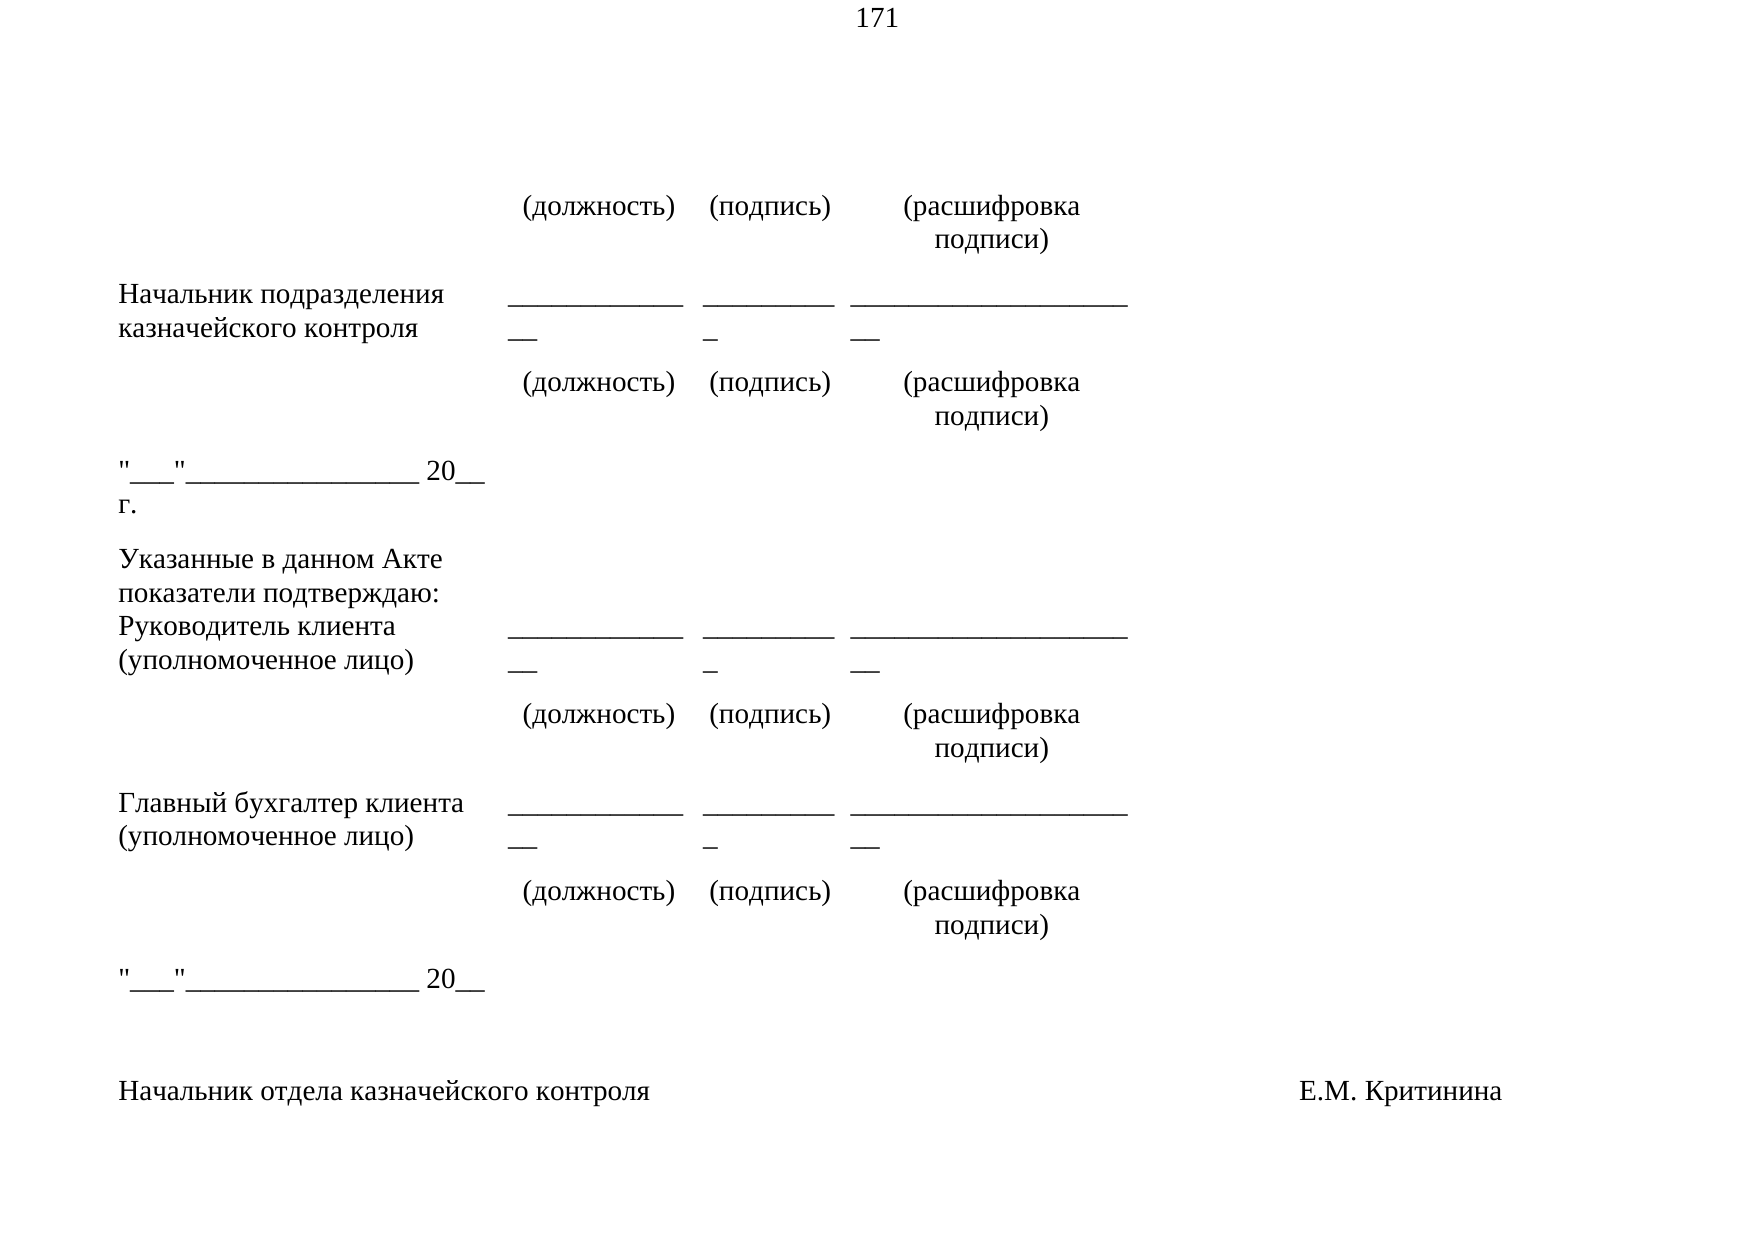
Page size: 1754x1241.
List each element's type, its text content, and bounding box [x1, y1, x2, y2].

text Начальник отдела казначейского контроля Е.М. Критинина [118, 1073, 1636, 1106]
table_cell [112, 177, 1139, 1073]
